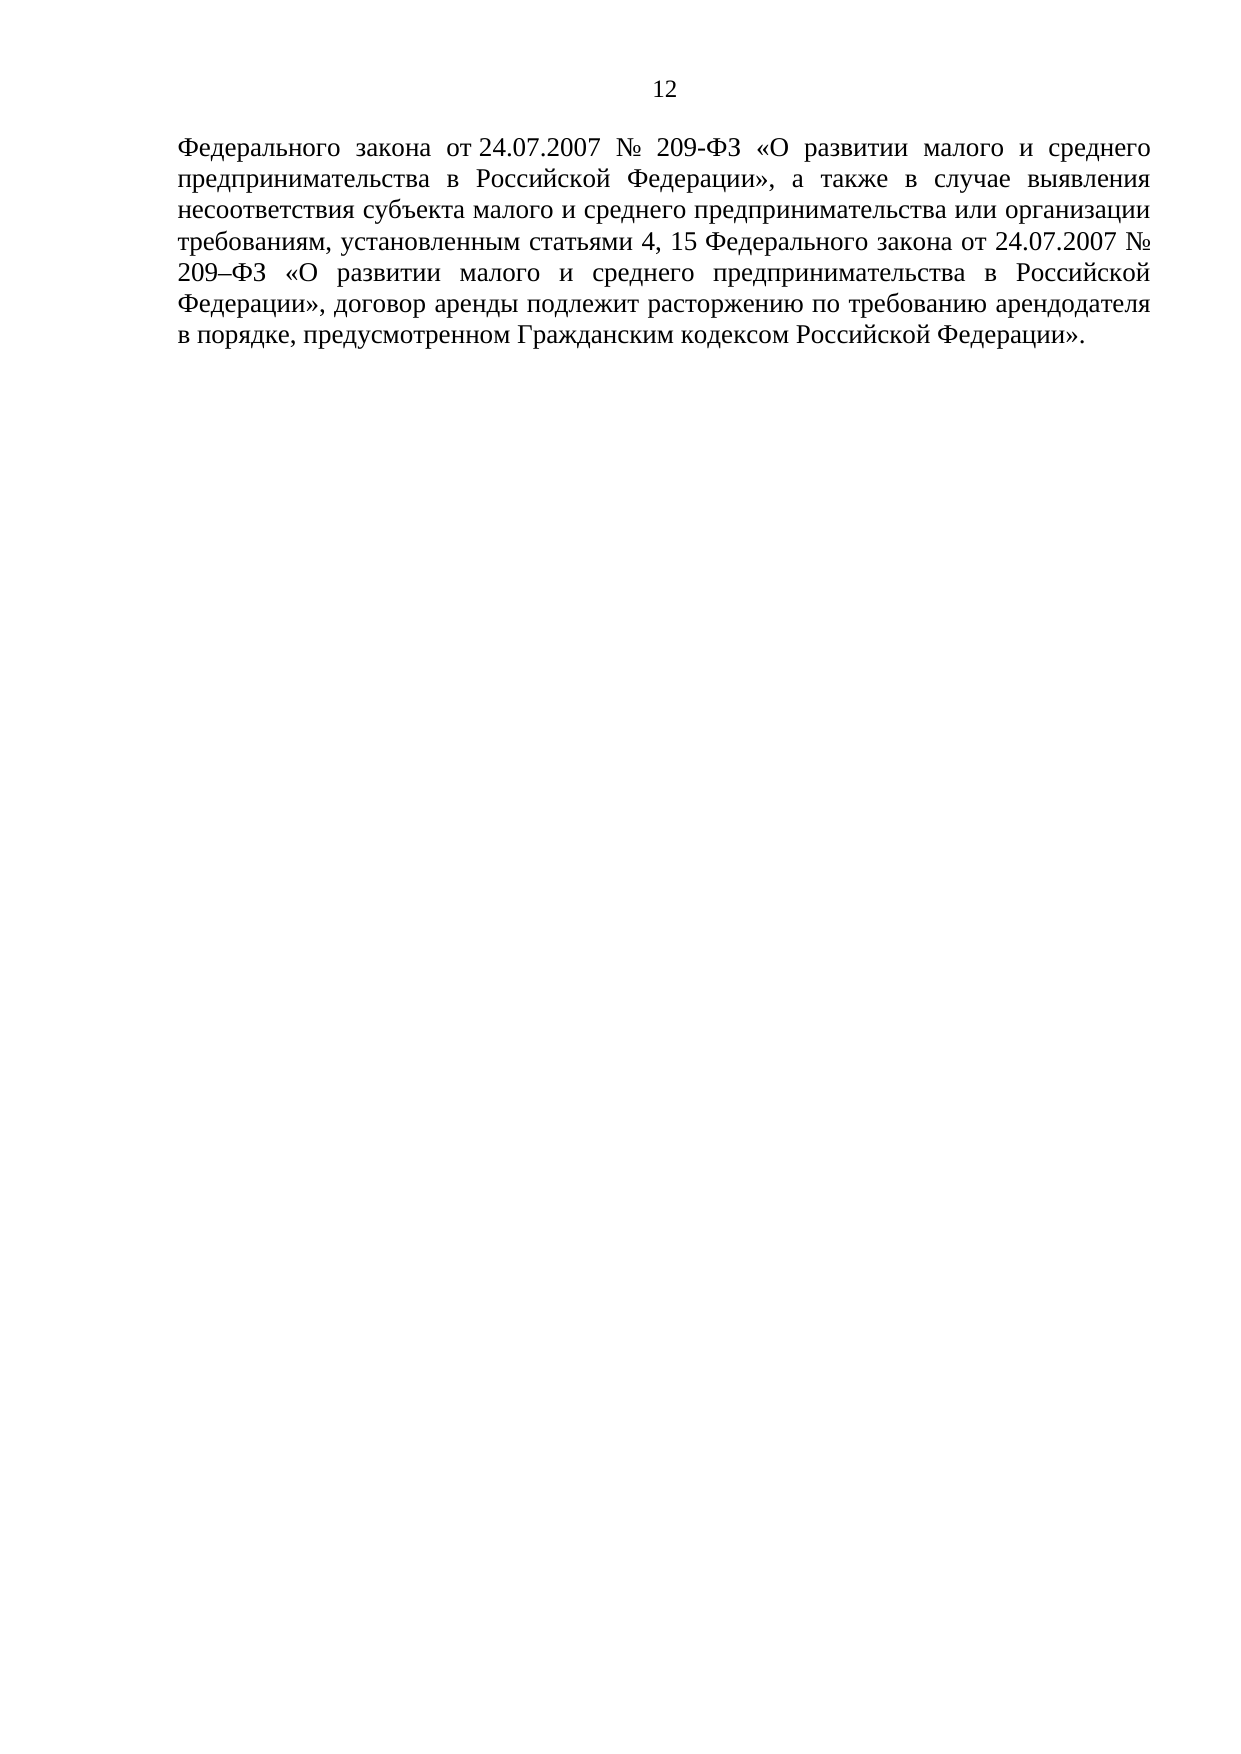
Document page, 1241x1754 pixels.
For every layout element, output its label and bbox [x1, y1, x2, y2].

text [177, 131, 1152, 349]
